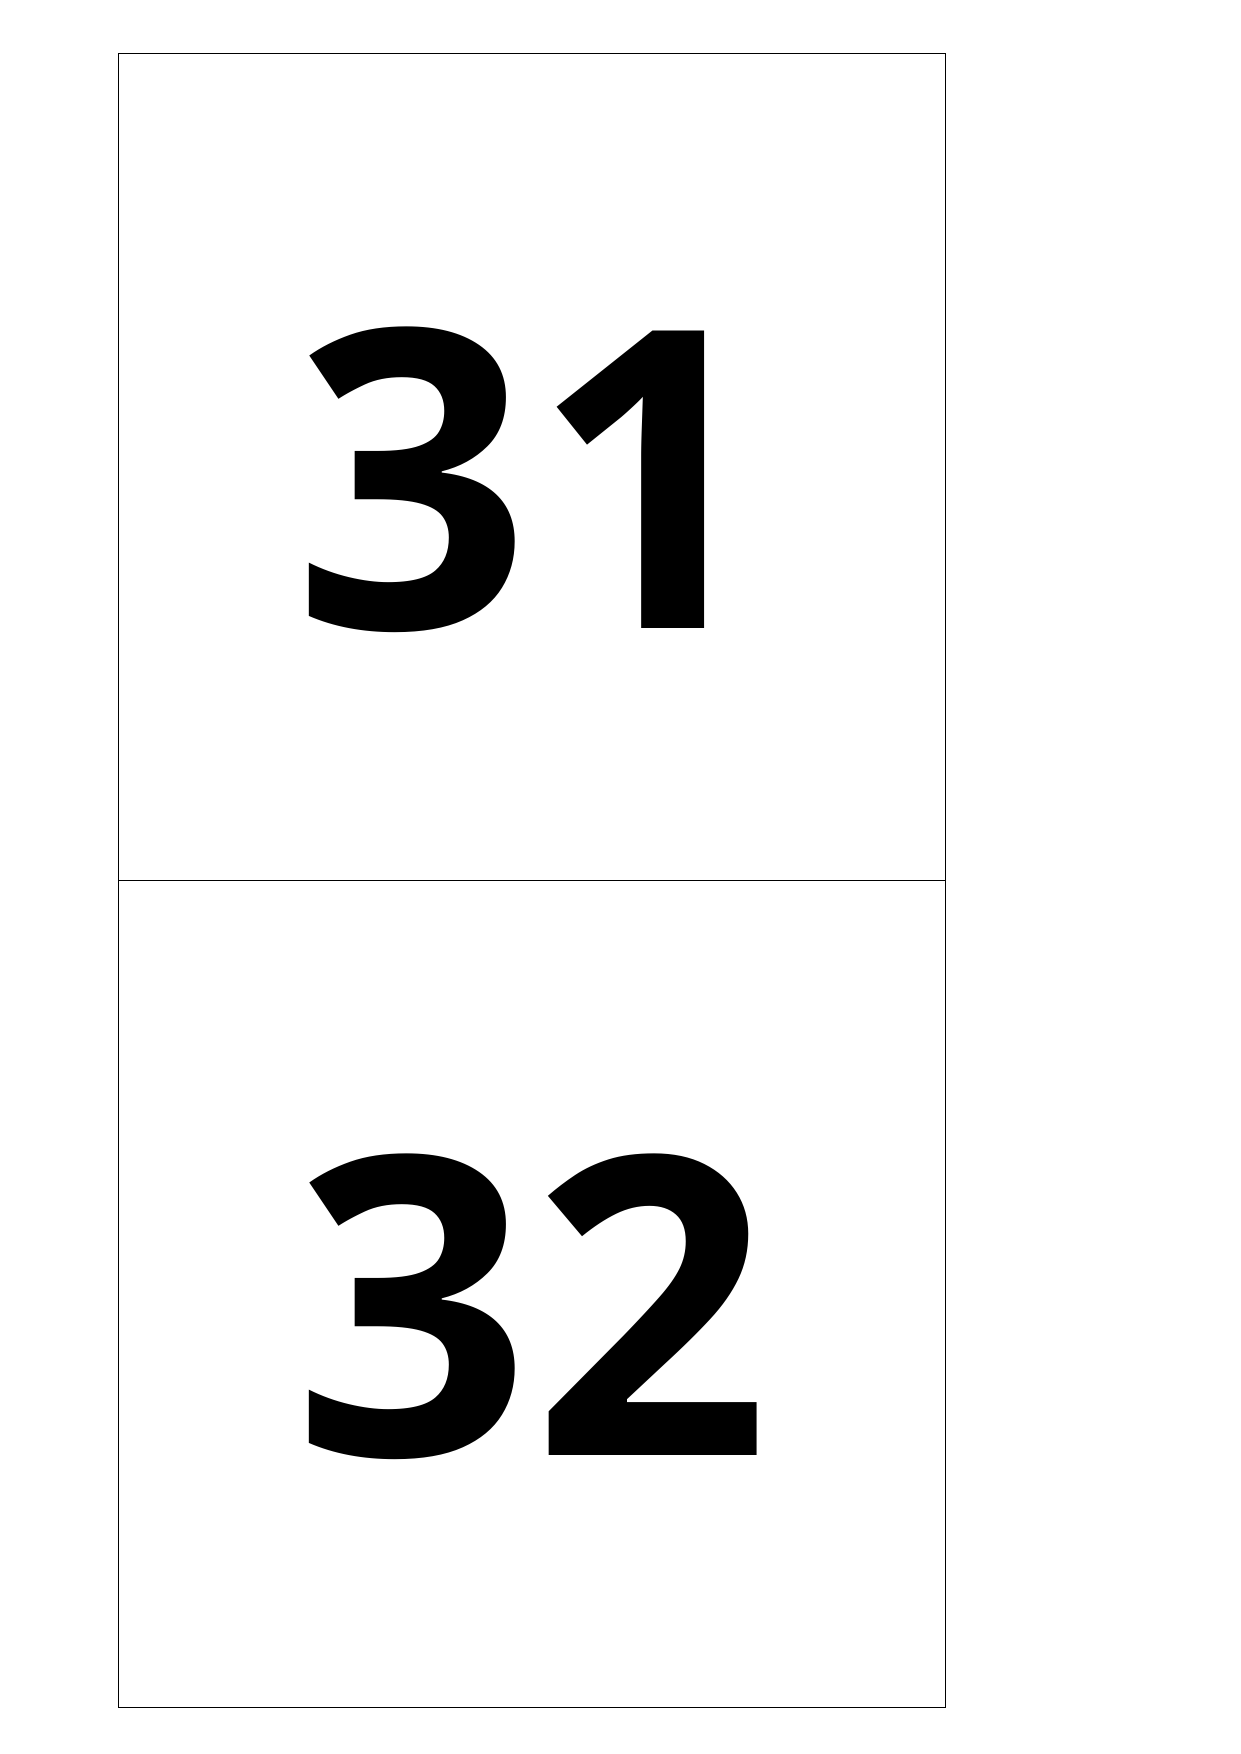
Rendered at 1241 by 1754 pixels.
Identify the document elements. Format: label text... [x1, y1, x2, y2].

table_cell 31 [119, 54, 945, 880]
table_cell 32 [119, 881, 945, 1707]
